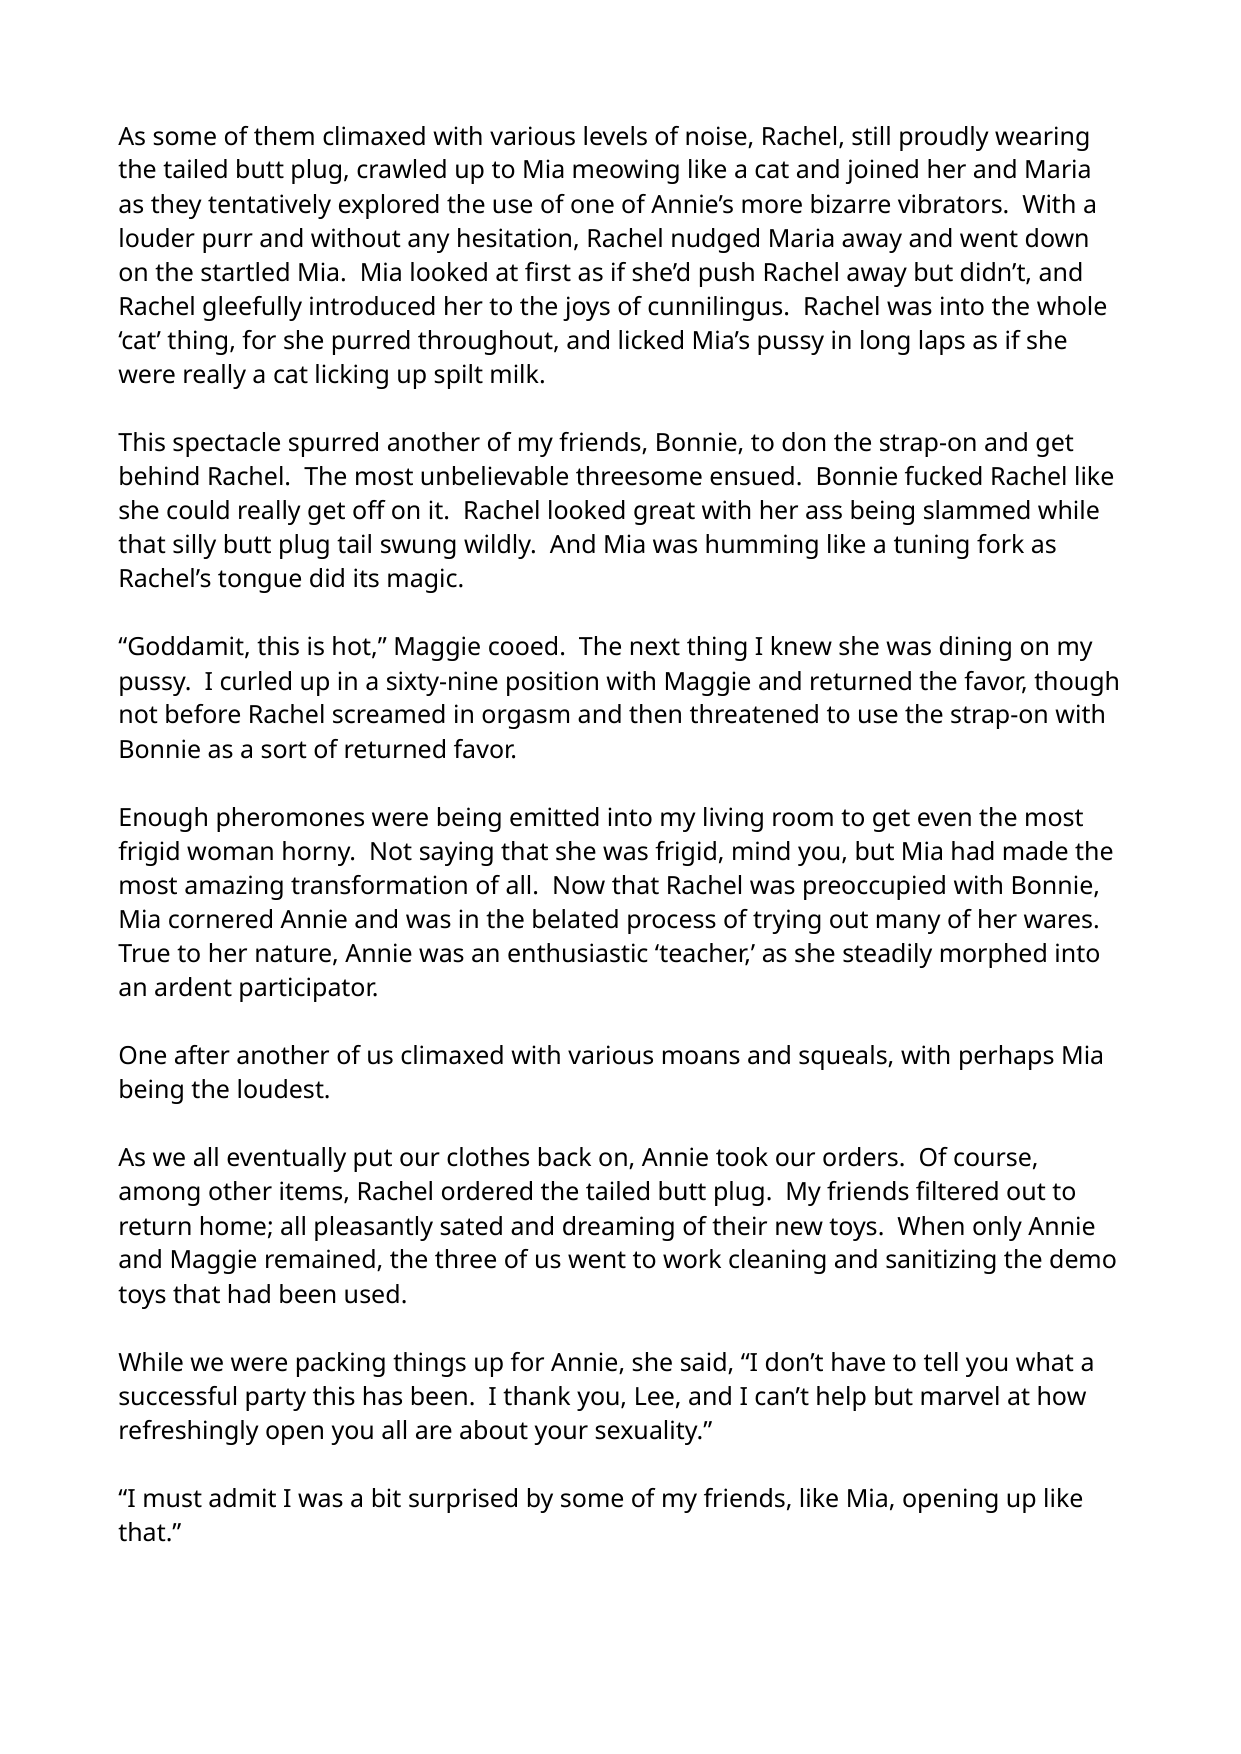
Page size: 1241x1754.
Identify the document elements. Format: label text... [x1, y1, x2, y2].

text Enough pheromones were being emitted into my living room to get even the most frigid woman horny. Not saying that she was frigid, mind you, but Mia had made the most amazing transformation of all. Now that Rachel was preoccupied with Bonnie, Mia cornered Annie and was in the belated process of trying out many of her wares. True to her nature, Annie was an enthusiastic ‘teacher,’ as she steadily morphed into an ardent participator. [118, 799, 1122, 1004]
text This spectacle spurred another of my friends, Bonnie, to don the strap-on and get behind Rachel. The most unbelievable threesome ensued. Bonnie fucked Rachel like she could really get off on it. Rachel looked great with her ass being slammed while that silly butt plug tail swung wildly. And Mia was humming like a tuning fork as Rachel’s tongue did its magic. [118, 425, 1122, 595]
text As some of them climaxed with various levels of noise, Rachel, still proudly wearing the tailed butt plug, crawled up to Mia meowing like a cat and joined her and Maria as they tentatively explored the use of one of Annie’s more bizarre vibrators. With a louder purr and without any hesitation, Rachel nudged Maria away and went down on the startled Mia. Mia looked at first as if she’d push Rachel away but didn’t, and Rachel gleefully introduced her to the joys of cunnilingus. Rachel was into the whole ‘cat’ thing, for she purred throughout, and licked Mia’s pussy in long laps as if she were really a cat licking up spilt milk. [118, 118, 1122, 391]
text “Goddamit, this is hot,” Maggie cooed. The next thing I knew she was dining on my pussy. I curled up in a sixty-nine position with Maggie and returned the favor, though not before Rachel screamed in orgasm and then threatened to use the strap-on with Bonnie as a sort of returned favor. [118, 629, 1122, 765]
text While we were packing things up for Annie, she said, “I don’t have to tell you what a successful party this has been. I thank you, Lee, and I can’t help but marvel at how refreshingly open you all are about your sexuality.” [118, 1344, 1122, 1447]
text One after another of us climaxed with various moans and squeals, with perhaps Mia being the loudest. [118, 1038, 1122, 1106]
text “I must admit I was a bit surprised by some of my friends, like Mia, opening up like that.” [118, 1481, 1122, 1549]
text As we all eventually put our clothes back on, Annie took our orders. Of course, among other items, Rachel ordered the tailed butt plug. My friends filtered out to return home; all pleasantly sated and dreaming of their new toys. When only Annie and Maggie remained, the three of us went to work cleaning and sanitizing the demo toys that had been used. [118, 1140, 1122, 1310]
